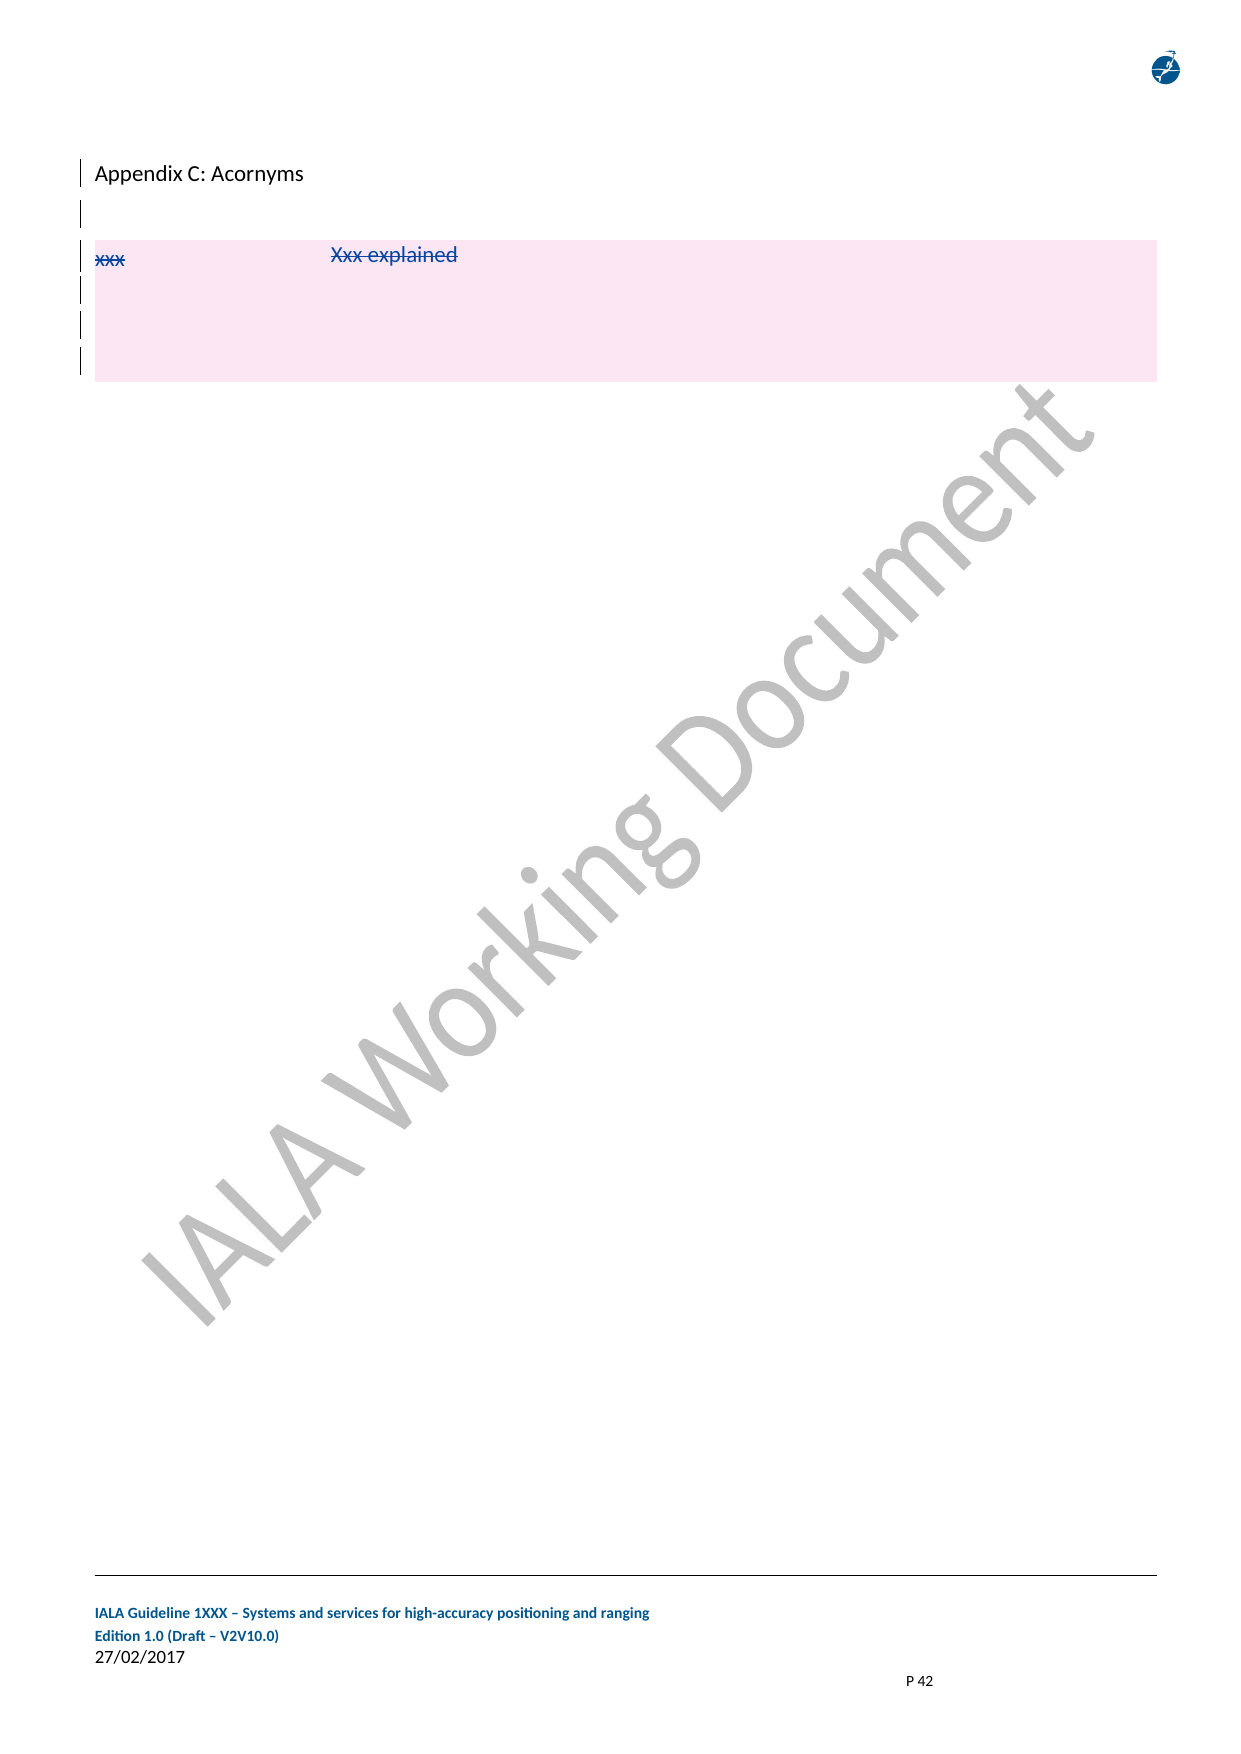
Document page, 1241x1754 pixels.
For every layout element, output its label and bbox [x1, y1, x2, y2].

picture [1120, 0, 1239, 119]
